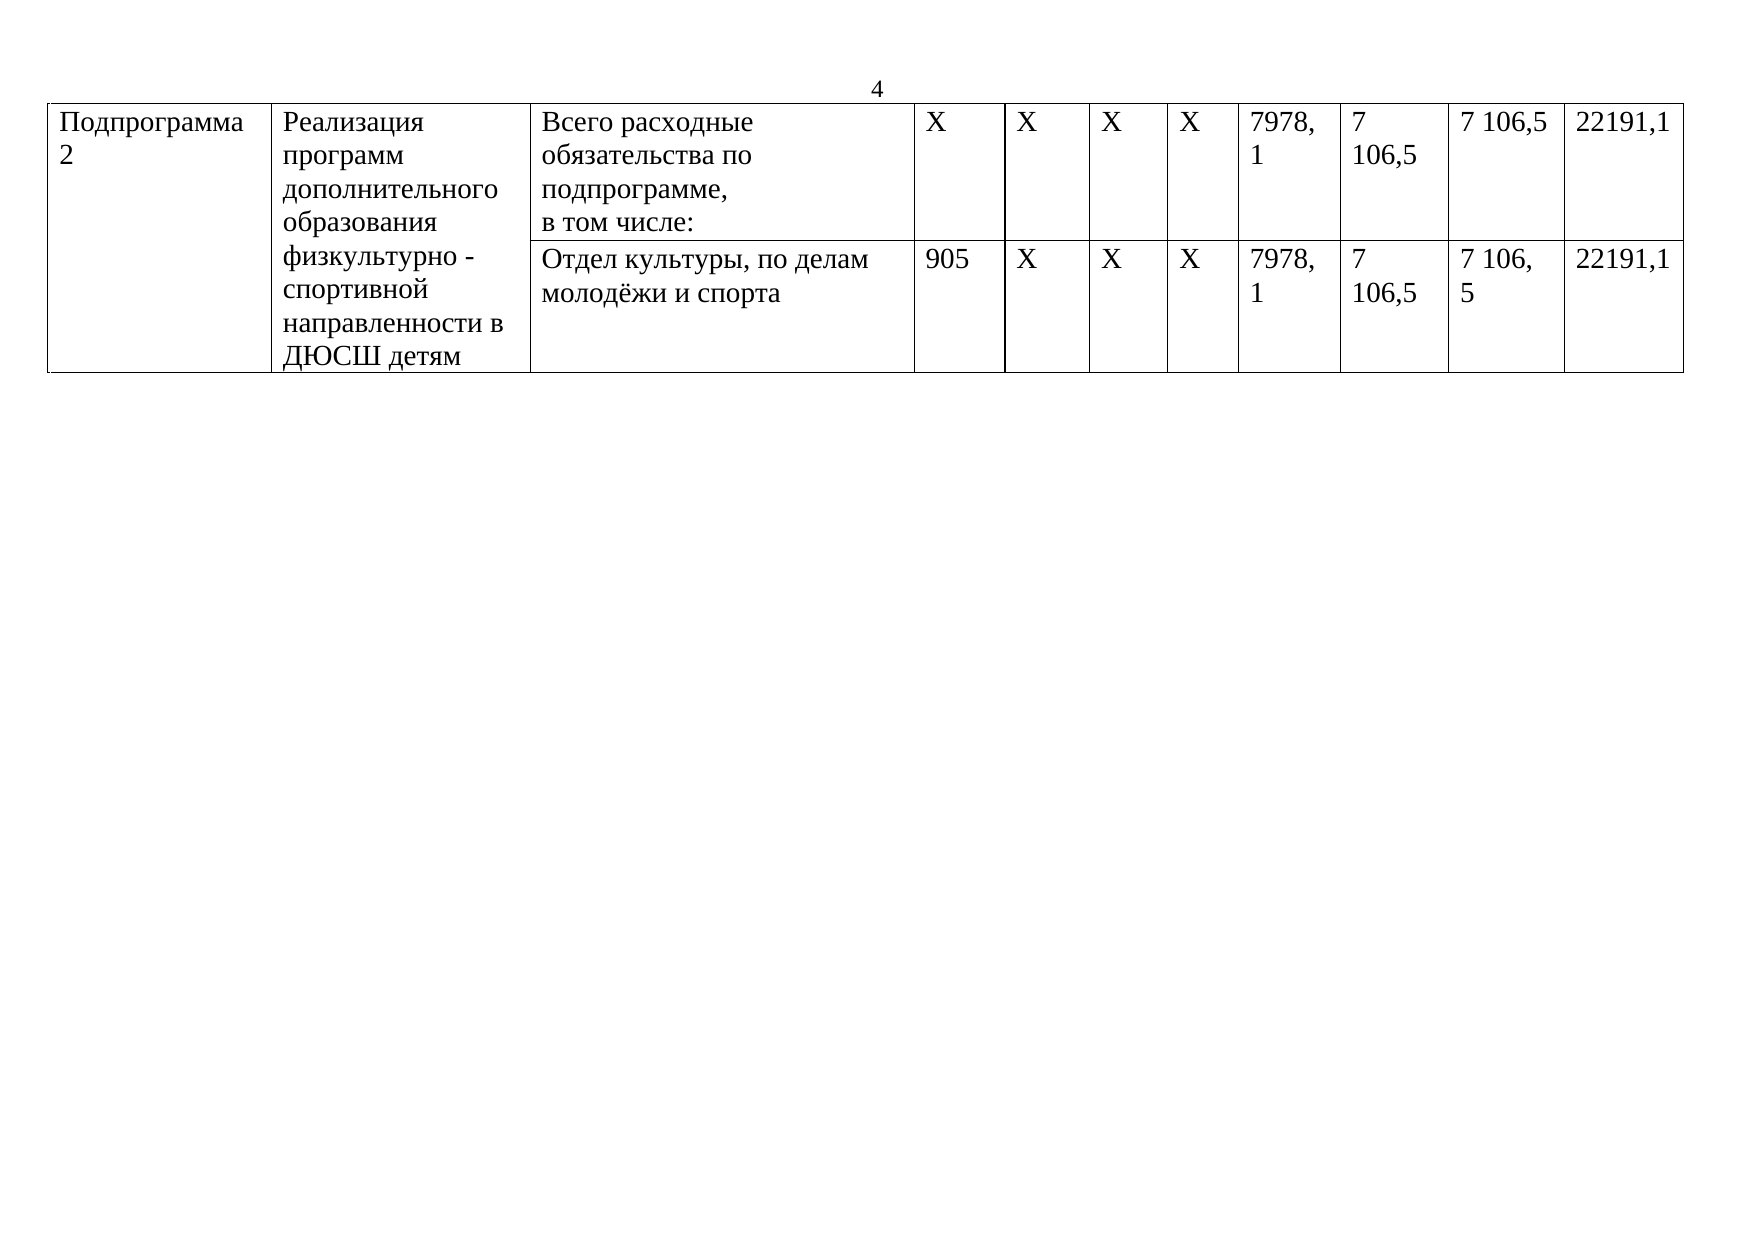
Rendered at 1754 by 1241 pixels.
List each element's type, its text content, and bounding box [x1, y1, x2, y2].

table_cell 7 106, 5 [1449, 241, 1564, 372]
table_cell Х [1006, 241, 1089, 372]
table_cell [531, 104, 914, 240]
table_cell 7 106,5 [1341, 241, 1448, 372]
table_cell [531, 241, 914, 372]
table_cell Х [1006, 104, 1089, 240]
table_cell 7978,1 [1239, 104, 1340, 240]
table_cell Х [1168, 104, 1238, 240]
table_cell Х [1090, 104, 1167, 240]
table_cell Реализация программ дополнительного образования физкультурно - спортивной направленности в ДЮСШ детям [272, 104, 530, 372]
table_cell 7978,1 [1239, 241, 1340, 372]
table_cell Х [1090, 241, 1167, 372]
table_cell Х [1168, 241, 1238, 372]
table_cell 7 106,5 [1449, 104, 1564, 240]
table_cell 22191,1 [1565, 241, 1683, 372]
table_cell 7 106,5 [1341, 104, 1448, 240]
table_cell 22191,1 [1565, 104, 1683, 240]
table_cell 905 [915, 241, 1004, 372]
table_cell Подпрограмма 2 [51, 104, 271, 372]
table_cell Х [915, 104, 1004, 240]
